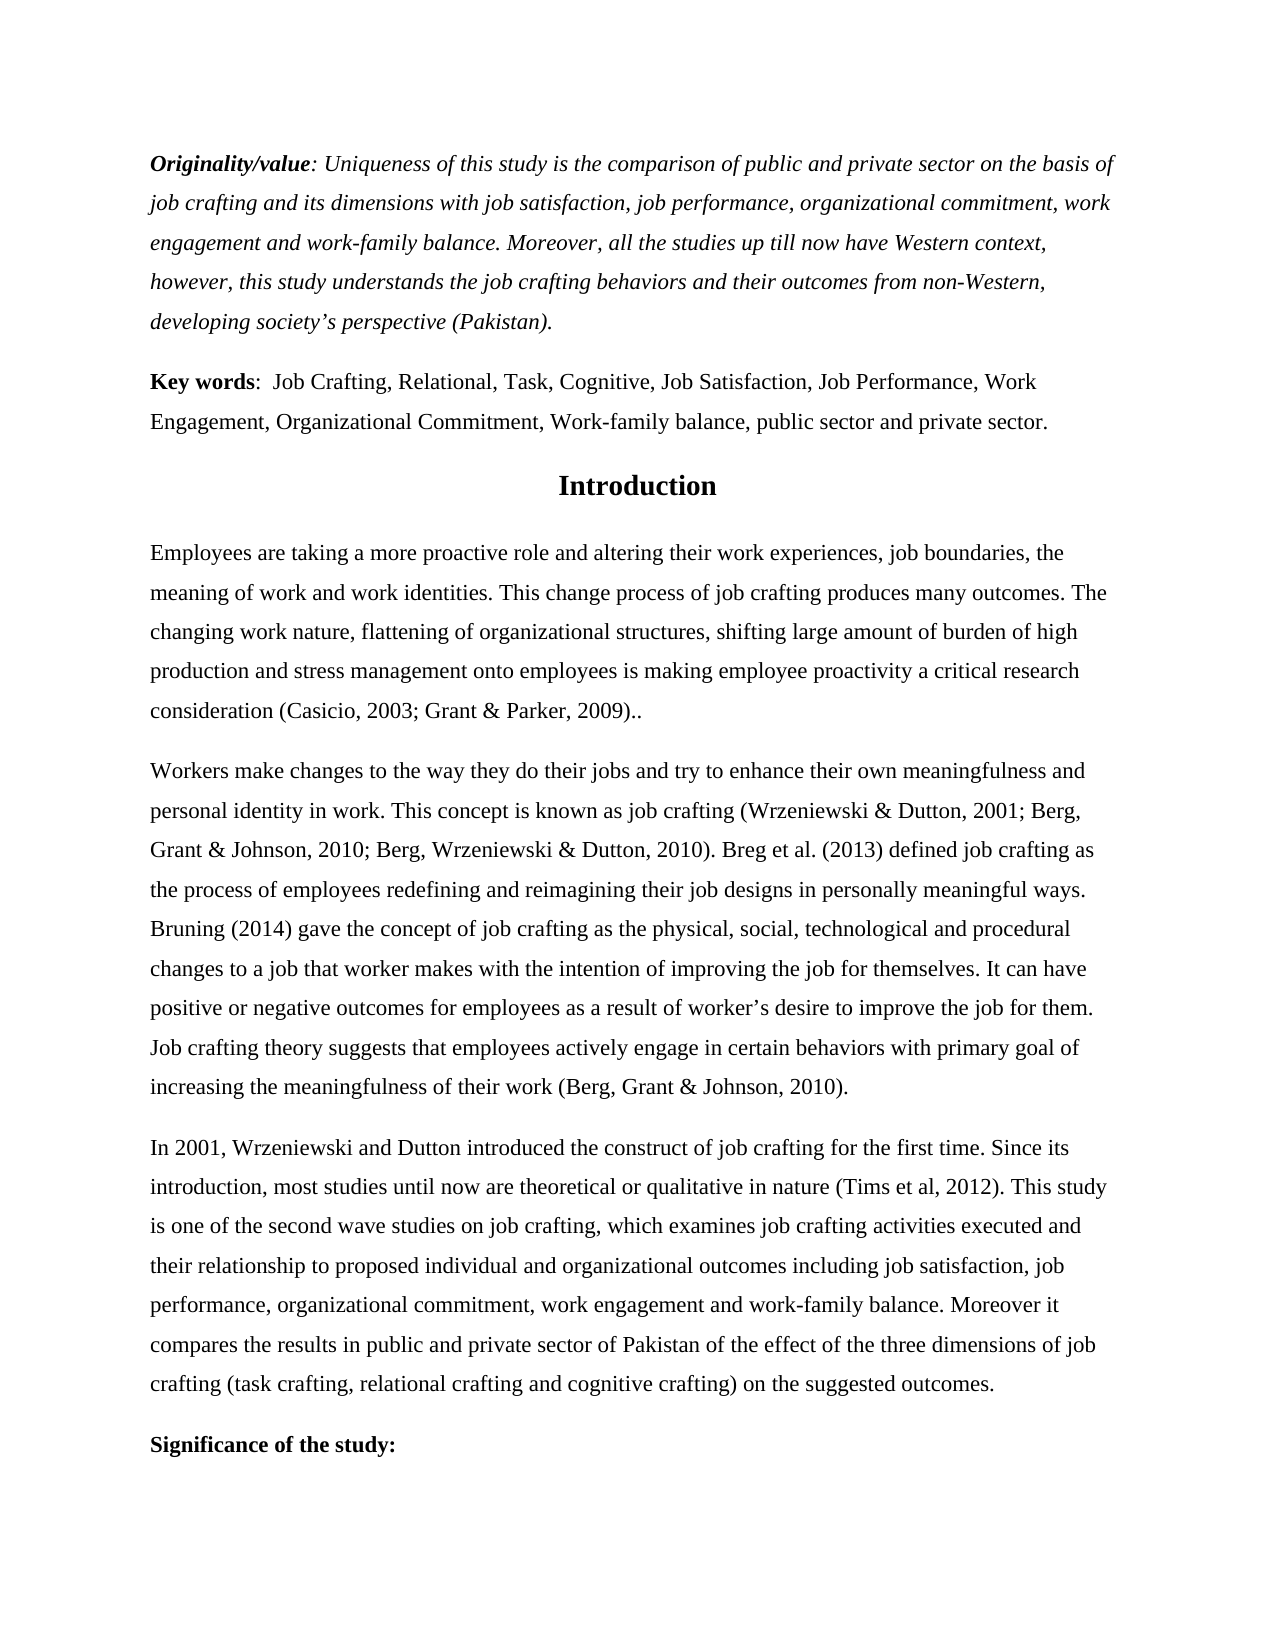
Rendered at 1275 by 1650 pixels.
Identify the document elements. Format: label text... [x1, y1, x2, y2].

text Key words: Job Crafting, Relational, Task, Cognitive, Job Satisfaction, Job Performance, Work Engagement, Organizational Commitment, Work-family balance, public sector and private sector. [150, 368, 1125, 434]
text Significance of the study: [150, 1431, 1125, 1457]
text Workers make changes to the way they do their jobs and try to enhance their own meaningfulness and personal identity in work. This concept is known as job crafting (Wrzeniewski & Dutton, 2001; Berg, Grant & Johnson, 2010; Berg, Wrzeniewski & Dutton, 2010). Breg et al. (2013) defined job crafting as the process of employees redefining and reimagining their job designs in personally meaningful ways. Bruning (2014) gave the concept of job crafting as the physical, social, technological and procedural changes to a job that worker makes with the intention of improving the job for themselves. It can have positive or negative outcomes for employees as a result of worker’s desire to improve the job for them. Job crafting theory suggests that employees actively engage in certain behaviors with primary goal of increasing the meaningfulness of their work (Berg, Grant & Johnson, 2010). [150, 757, 1125, 1099]
text Originality/value: Uniqueness of this study is the comparison of public and private sector on the basis of job crafting and its dimensions with job satisfaction, job performance, organizational commitment, work engagement and work-family balance. Moreover, all the studies up till now have Western context, however, this study understands the job crafting behaviors and their outcomes from non-Western, developing society’s perspective (Pakistan). [150, 150, 1125, 334]
text In 2001, Wrzeniewski and Dutton introduced the construct of job crafting for the first time. Since its introduction, most studies until now are theoretical or qualitative in nature (Tims et al, 2012). This study is one of the second wave studies on job crafting, which examines job crafting activities executed and their relationship to proposed individual and organizational outcomes including job satisfaction, job performance, organizational commitment, work engagement and work-family balance. Moreover it compares the results in public and private sector of Pakistan of the effect of the three dimensions of job crafting (task crafting, relational crafting and cognitive crafting) on the suggested outcomes. [150, 1133, 1125, 1397]
text Introduction [150, 468, 1125, 502]
text Employees are taking a more proactive role and altering their work experiences, job boundaries, the meaning of work and work identities. This change process of job crafting produces many outcomes. The changing work nature, flattening of organizational structures, shifting large amount of burden of high production and stress management onto employees is making employee proactivity a critical research consideration (Casicio, 2003; Grant & Parker, 2009).. [150, 539, 1125, 723]
